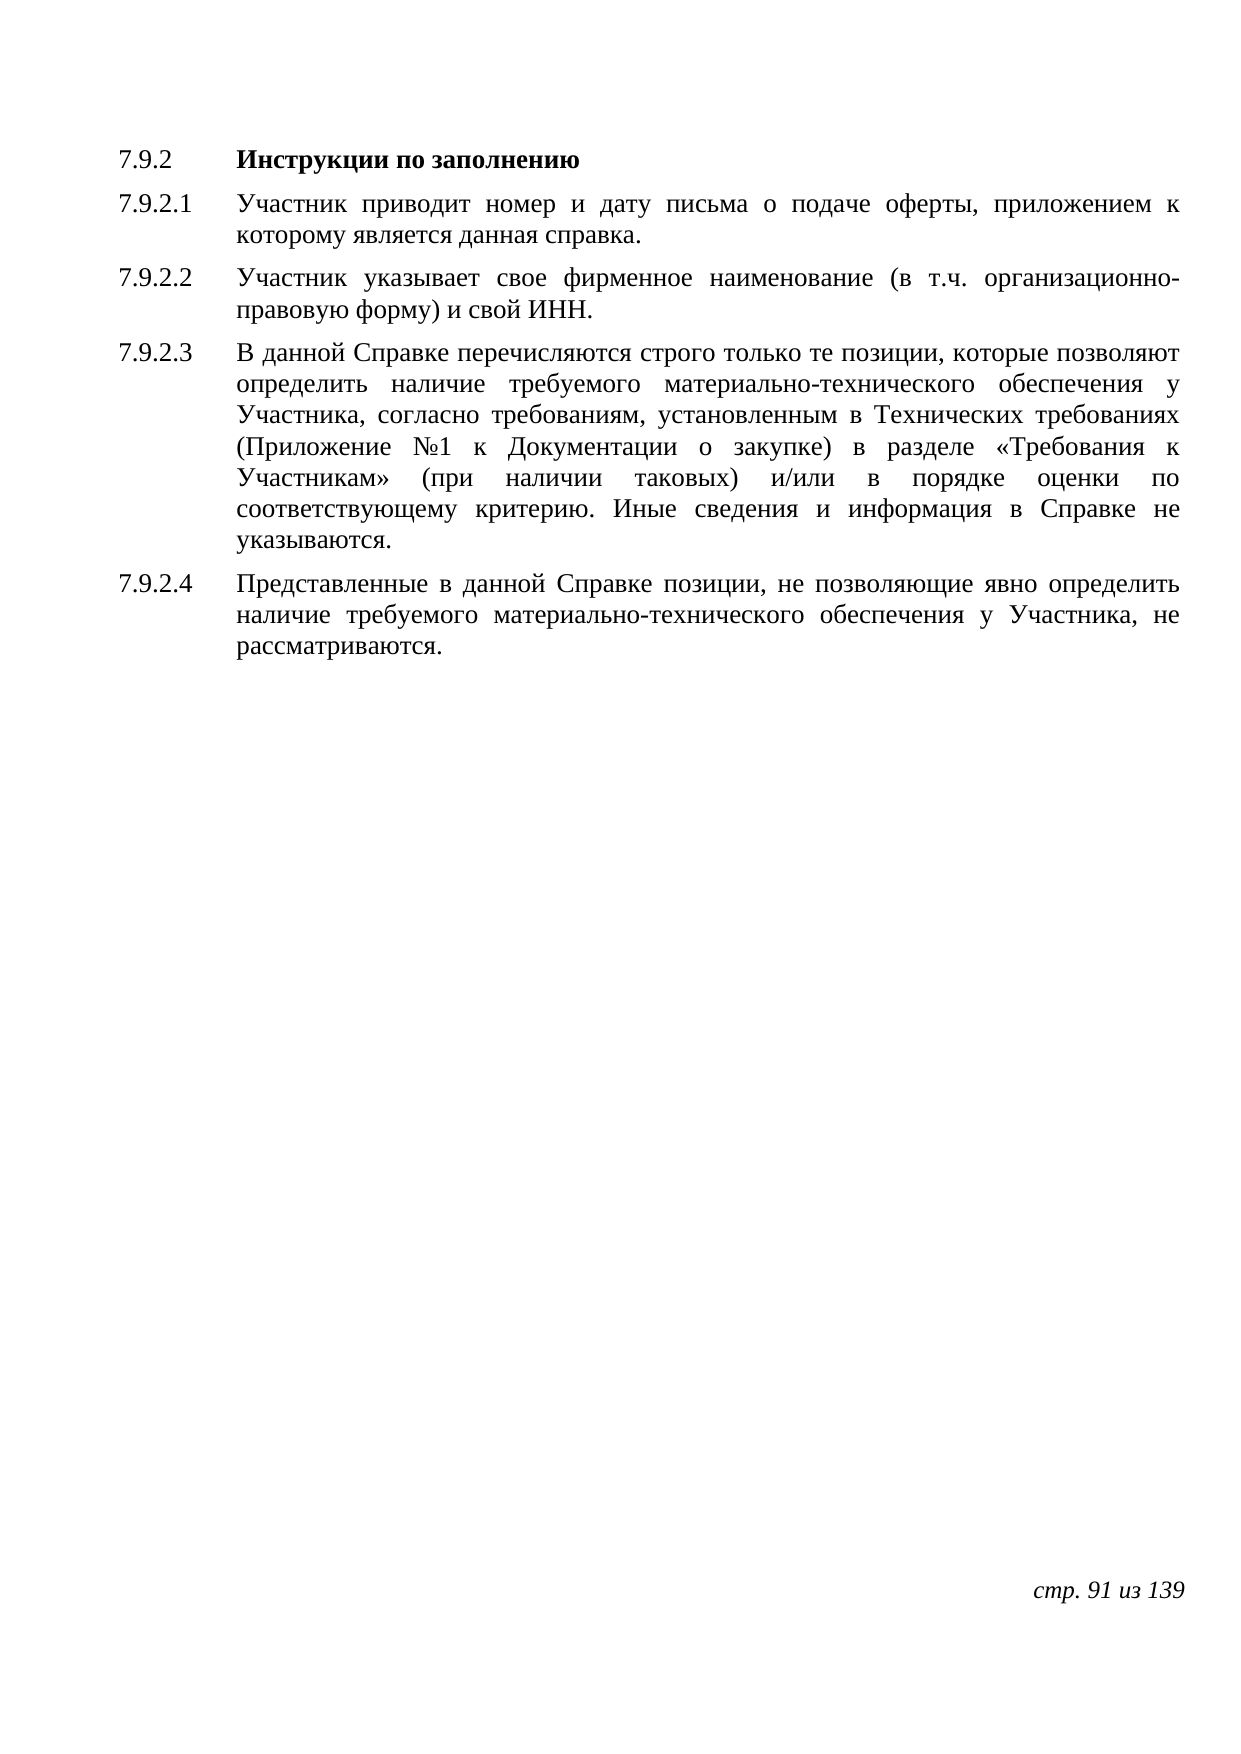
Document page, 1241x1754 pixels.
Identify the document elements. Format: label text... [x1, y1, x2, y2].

text Участник указывает свое фирменное наименование (в т.ч. организационно-правовую форму) и свой ИНН. [118, 262, 1181, 324]
text В данной Справке перечисляются строго только те позиции, которые позволяют определить наличие требуемого материально-технического обеспечения у Участника, согласно требованиям, установленным в Технических требованиях (Приложение №1 к Документации о закупке) в разделе «Требования к Участникам» (при наличии таковых) и/или в порядке оценки по соответствующему критерию. Иные сведения и информация в Справке не указываются. [118, 336, 1181, 554]
text Представленные в данной Справке позиции, не позволяющие явно определить наличие требуемого материально-технического обеспечения у Участника, не рассматриваются. [118, 567, 1181, 660]
text Участник приводит номер и дату письма о подаче оферты, приложением к которому является данная справка. [118, 187, 1181, 249]
text Инструкции по заполнению [118, 143, 1181, 174]
